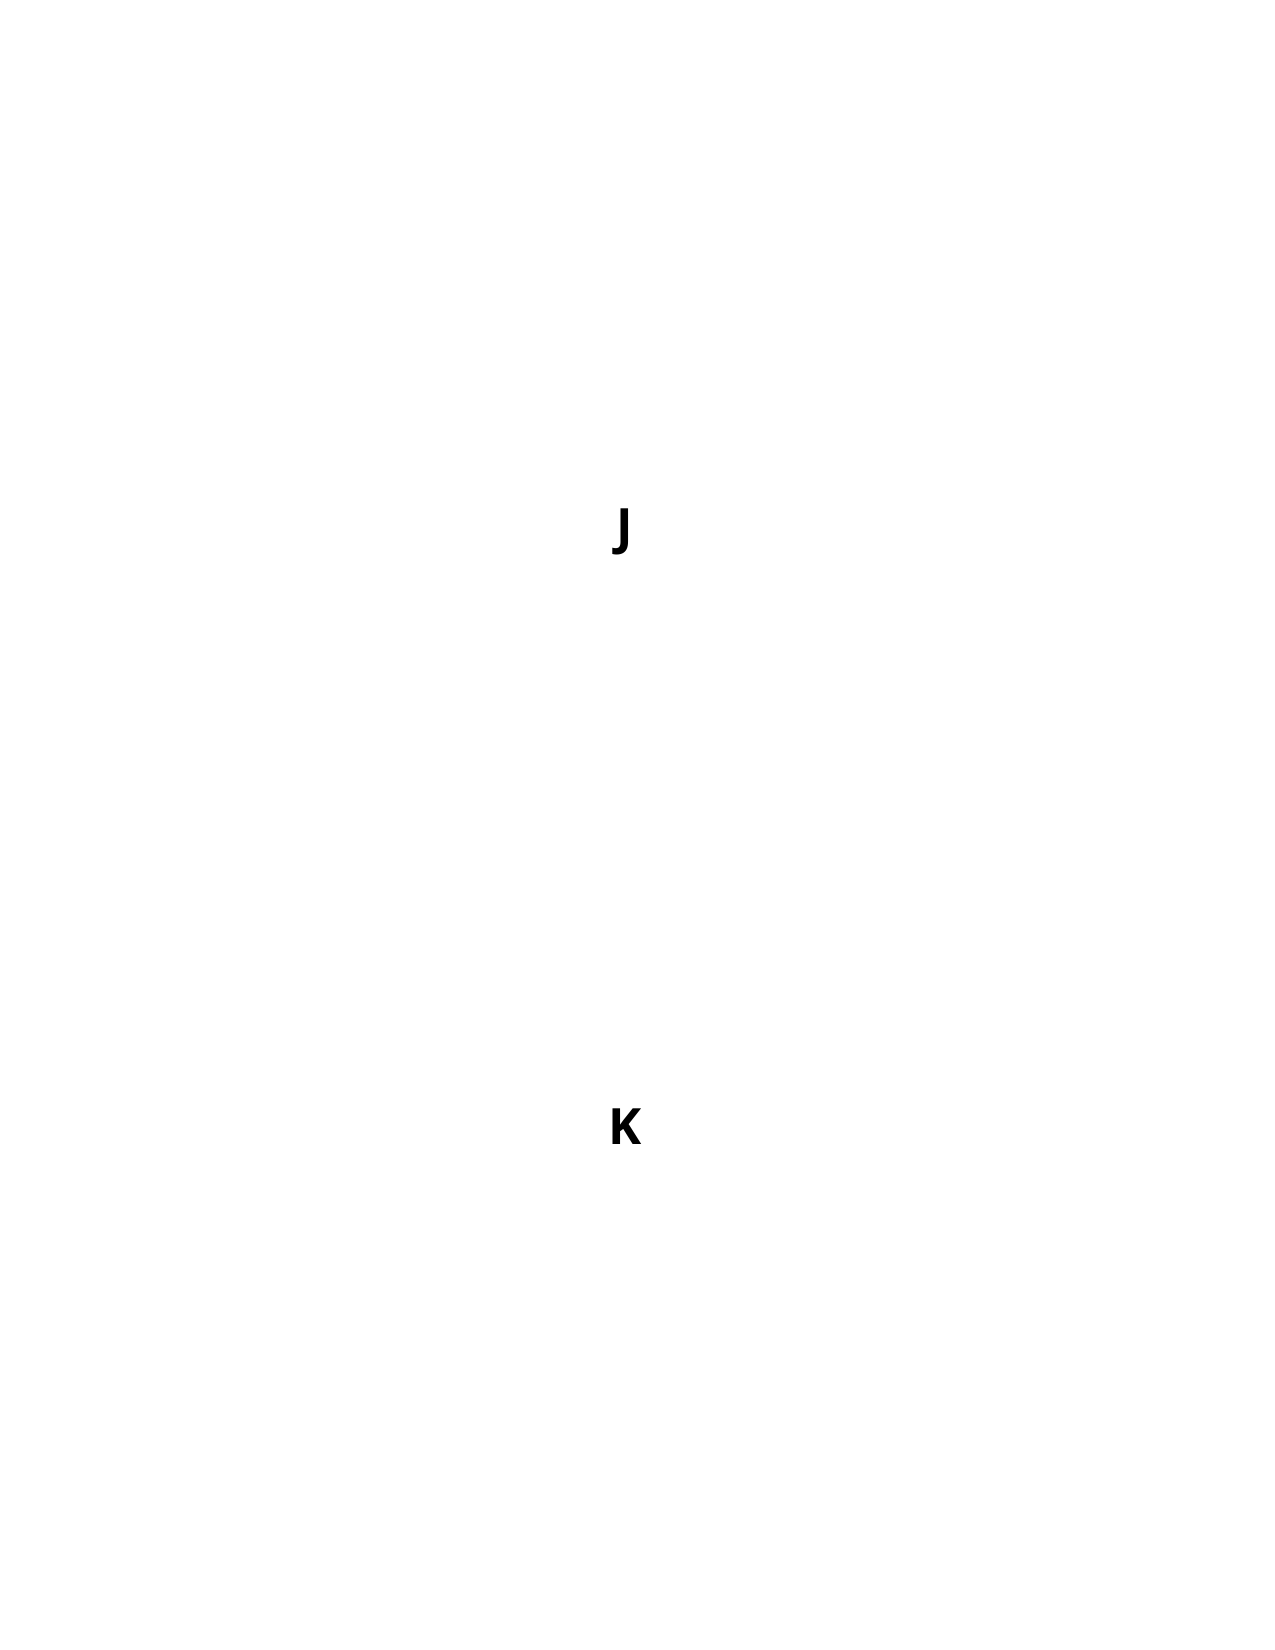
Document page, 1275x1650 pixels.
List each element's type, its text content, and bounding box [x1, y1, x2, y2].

table_cell K [186, 825, 1078, 1425]
table_cell J [186, 225, 1078, 825]
